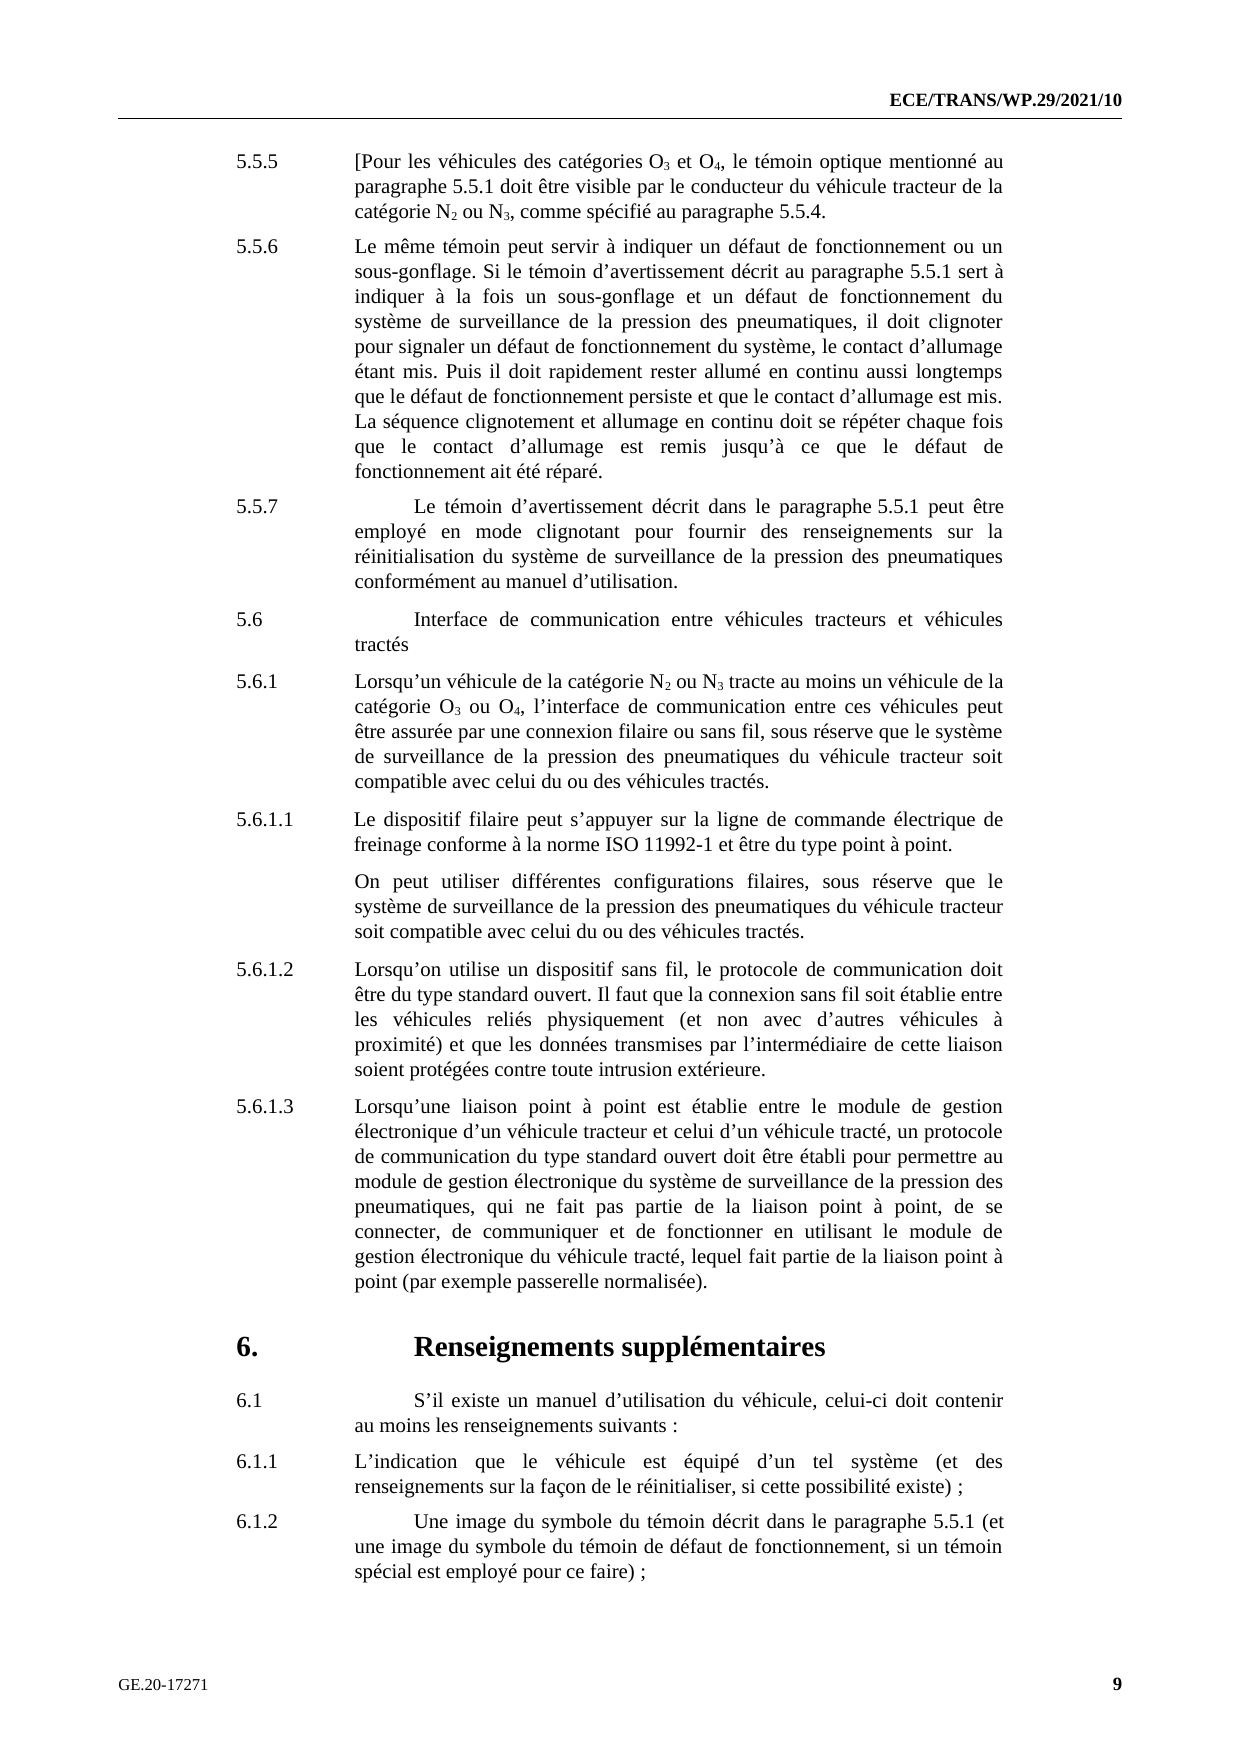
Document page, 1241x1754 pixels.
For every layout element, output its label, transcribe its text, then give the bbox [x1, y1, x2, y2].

text 6. Renseignements supplémentaires [236, 1331, 1004, 1362]
text 6.1.1 L’indication que le véhicule est équipé d’un tel système (et des renseignements sur la façon de le réinitialiser, si cette possibilité existe) ; [236, 1448, 1004, 1498]
text 5.5.7 Le témoin d’avertissement décrit dans le paragraphe 5.5.1 peut être employé en mode clignotant pour fournir des renseignements sur la réinitialisation du système de surveillance de la pression des pneumatiques conformément au manuel d’utilisation. [236, 493, 1004, 593]
text On peut utiliser différentes configurations filaires, sous réserve que le système de surveillance de la pression des pneumatiques du véhicule tracteur soit compatible avec celui du ou des véhicules tractés. [354, 868, 1004, 943]
text 5.6.1 Lorsqu’un véhicule de la catégorie N2 ou N3 tracte au moins un véhicule de la catégorie O3 ou O4, l’interface de communication entre ces véhicules peut être assurée par une connexion filaire ou sans fil, sous réserve que le système de surveillance de la pression des pneumatiques du véhicule tracteur soit compatible avec celui du ou des véhicules tractés. [236, 668, 1004, 793]
text 6.1 S’il existe un manuel d’utilisation du véhicule, celui-ci doit contenir au moins les renseignements suivants : [236, 1387, 1004, 1437]
text 5.5.6 Le même témoin peut servir à indiquer un défaut de fonctionnement ou un sous-gonflage. Si le témoin d’avertissement décrit au paragraphe 5.5.1 sert à indiquer à la fois un sous-gonflage et un défaut de fonctionnement du système de surveillance de la pression des pneumatiques, il doit clignoter pour signaler un défaut de fonctionnement du système, le contact d’allumage étant mis. Puis il doit rapidement rester allumé en continu aussi longtemps que le défaut de fonctionnement persiste et que le contact d’allumage est mis. La séquence clignotement et allumage en continu doit se répéter chaque fois que le contact d’allumage est remis jusqu’à ce que le défaut de fonctionnement ait été réparé. [236, 233, 1004, 483]
text 5.6.1.1 Le dispositif filaire peut s’appuyer sur la ligne de commande électrique de freinage conforme à la norme ISO 11992-1 et être du type point à point. [236, 806, 1004, 856]
text 5.6.1.3 Lorsqu’une liaison point à point est établie entre le module de gestion électronique d’un véhicule tracteur et celui d’un véhicule tracté, un protocole de communication du type standard ouvert doit être établi pour permettre au module de gestion électronique du système de surveillance de la pression des pneumatiques, qui ne fait pas partie de la liaison point à point, de se connecter, de communiquer et de fonctionner en utilisant le module de gestion électronique du véhicule tracté, lequel fait partie de la liaison point à point (par exemple passerelle normalisée). [236, 1093, 1004, 1293]
text 6.1.2 Une image du symbole du témoin décrit dans le paragraphe 5.5.1 (et une image du symbole du témoin de défaut de fonctionnement, si un témoin spécial est employé pour ce faire) ; [236, 1508, 1004, 1583]
text 5.5.5 [Pour les véhicules des catégories O3 et O4, le témoin optique mentionné au paragraphe 5.5.1 doit être visible par le conducteur du véhicule tracteur de la catégorie N2 ou N3, comme spécifié au paragraphe 5.5.4. [236, 148, 1004, 223]
text 5.6 Interface de communication entre véhicules tracteurs et véhicules tractés [236, 606, 1004, 656]
text 5.6.1.2 Lorsqu’on utilise un dispositif sans fil, le protocole de communication doit être du type standard ouvert. Il faut que la connexion sans fil soit établie entre les véhicules reliés physiquement (et non avec d’autres véhicules à proximité) et que les données transmises par l’intermédiaire de cette liaison soient protégées contre toute intrusion extérieure. [236, 956, 1004, 1081]
